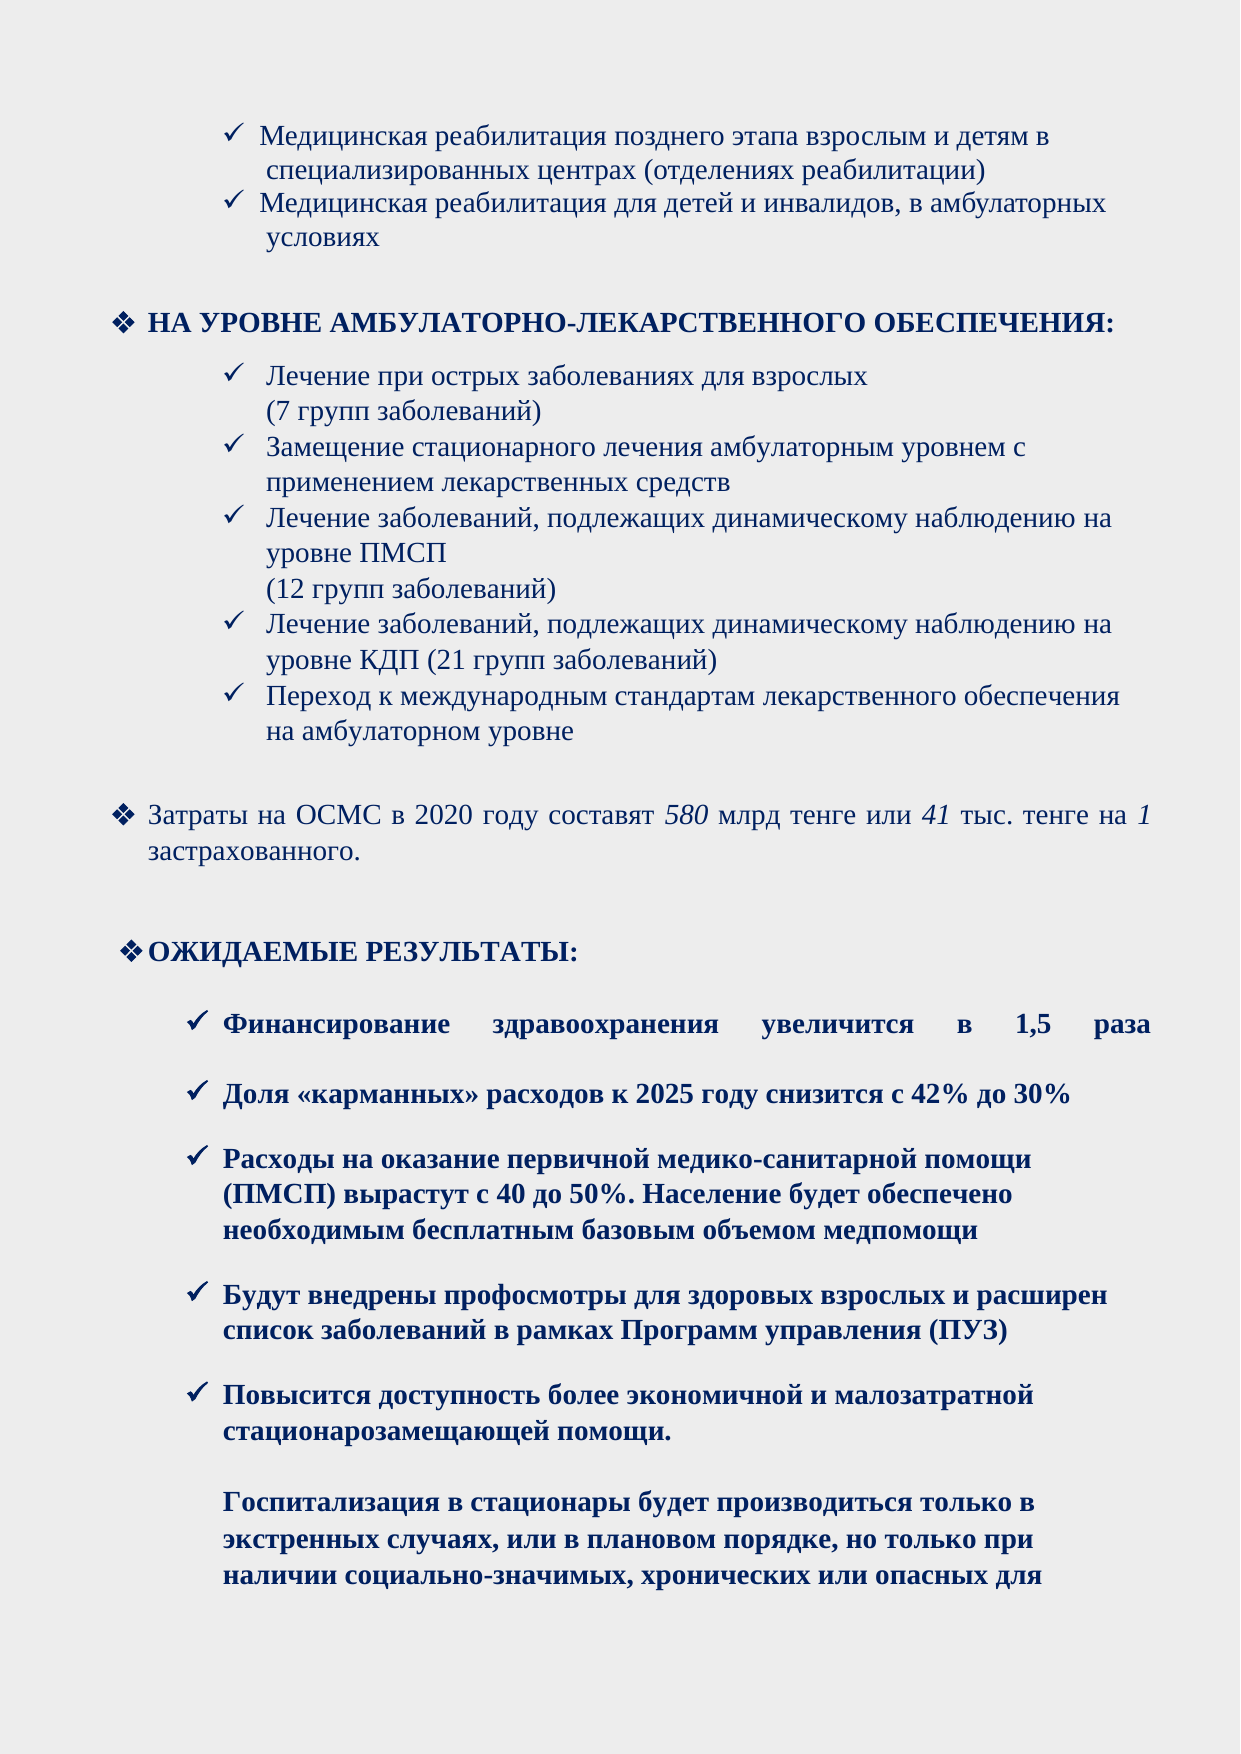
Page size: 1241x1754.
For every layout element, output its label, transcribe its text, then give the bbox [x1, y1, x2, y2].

list НА УРОВНЕ АМБУЛАТОРНО-ЛЕКАРСТВЕННОГО ОБЕСПЕЧЕНИЯ: [110, 305, 1152, 339]
list Лечение заболеваний, подлежащих динамическому наблюдению на уровне ПМСП (12 групп заболеваний) [222, 500, 1152, 604]
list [223, 1484, 1152, 1590]
list Затраты на ОСМС в 2020 году составят 580 млрд тенге или 41 тыс. тенге на 1 застрахованного. [110, 797, 1152, 867]
list Финансирование здравоохранения увеличится в 1,5 раза [185, 1006, 1152, 1072]
list Лечение при острых заболеваниях для взрослых (7 групп заболеваний) [222, 358, 1152, 427]
list Будут внедрены профосмотры для здоровых взрослых и расширен список заболеваний в рамках Программ управления (ПУЗ) [185, 1277, 1152, 1376]
list Лечение заболеваний, подлежащих динамическому наблюдению на уровне КДП (21 групп заболеваний) [222, 607, 1152, 676]
list Доля «карманных» расходов к 2025 году снизится с 42% до 30% [185, 1076, 1152, 1139]
list Медицинская реабилитация позднего этапа взрослым и детям в специализированных центрах (отделениях реабилитации) [222, 118, 1152, 185]
list Повысится доступность более экономичной и малозатратной стационарозамещающей помощи. [185, 1377, 1152, 1446]
list Медицинская реабилитация для детей и инвалидов, в амбулаторных условиях [222, 185, 1152, 252]
list ОЖИДАЕМЫЕ РЕЗУЛЬТАТЫ: [118, 934, 1152, 968]
list Переход к международным стандартам лекарственного обеспечения на амбулаторном уровне [222, 678, 1152, 747]
list Замещение стационарного лечения амбулаторным уровнем с применением лекарственных средств [222, 429, 1152, 498]
list Расходы на оказание первичной медико-санитарной помощи (ПМСП) вырастут с 40 до 50%. Население будет обеспечено необходимым бесплатным базовым объемом медпомощи [185, 1141, 1152, 1275]
